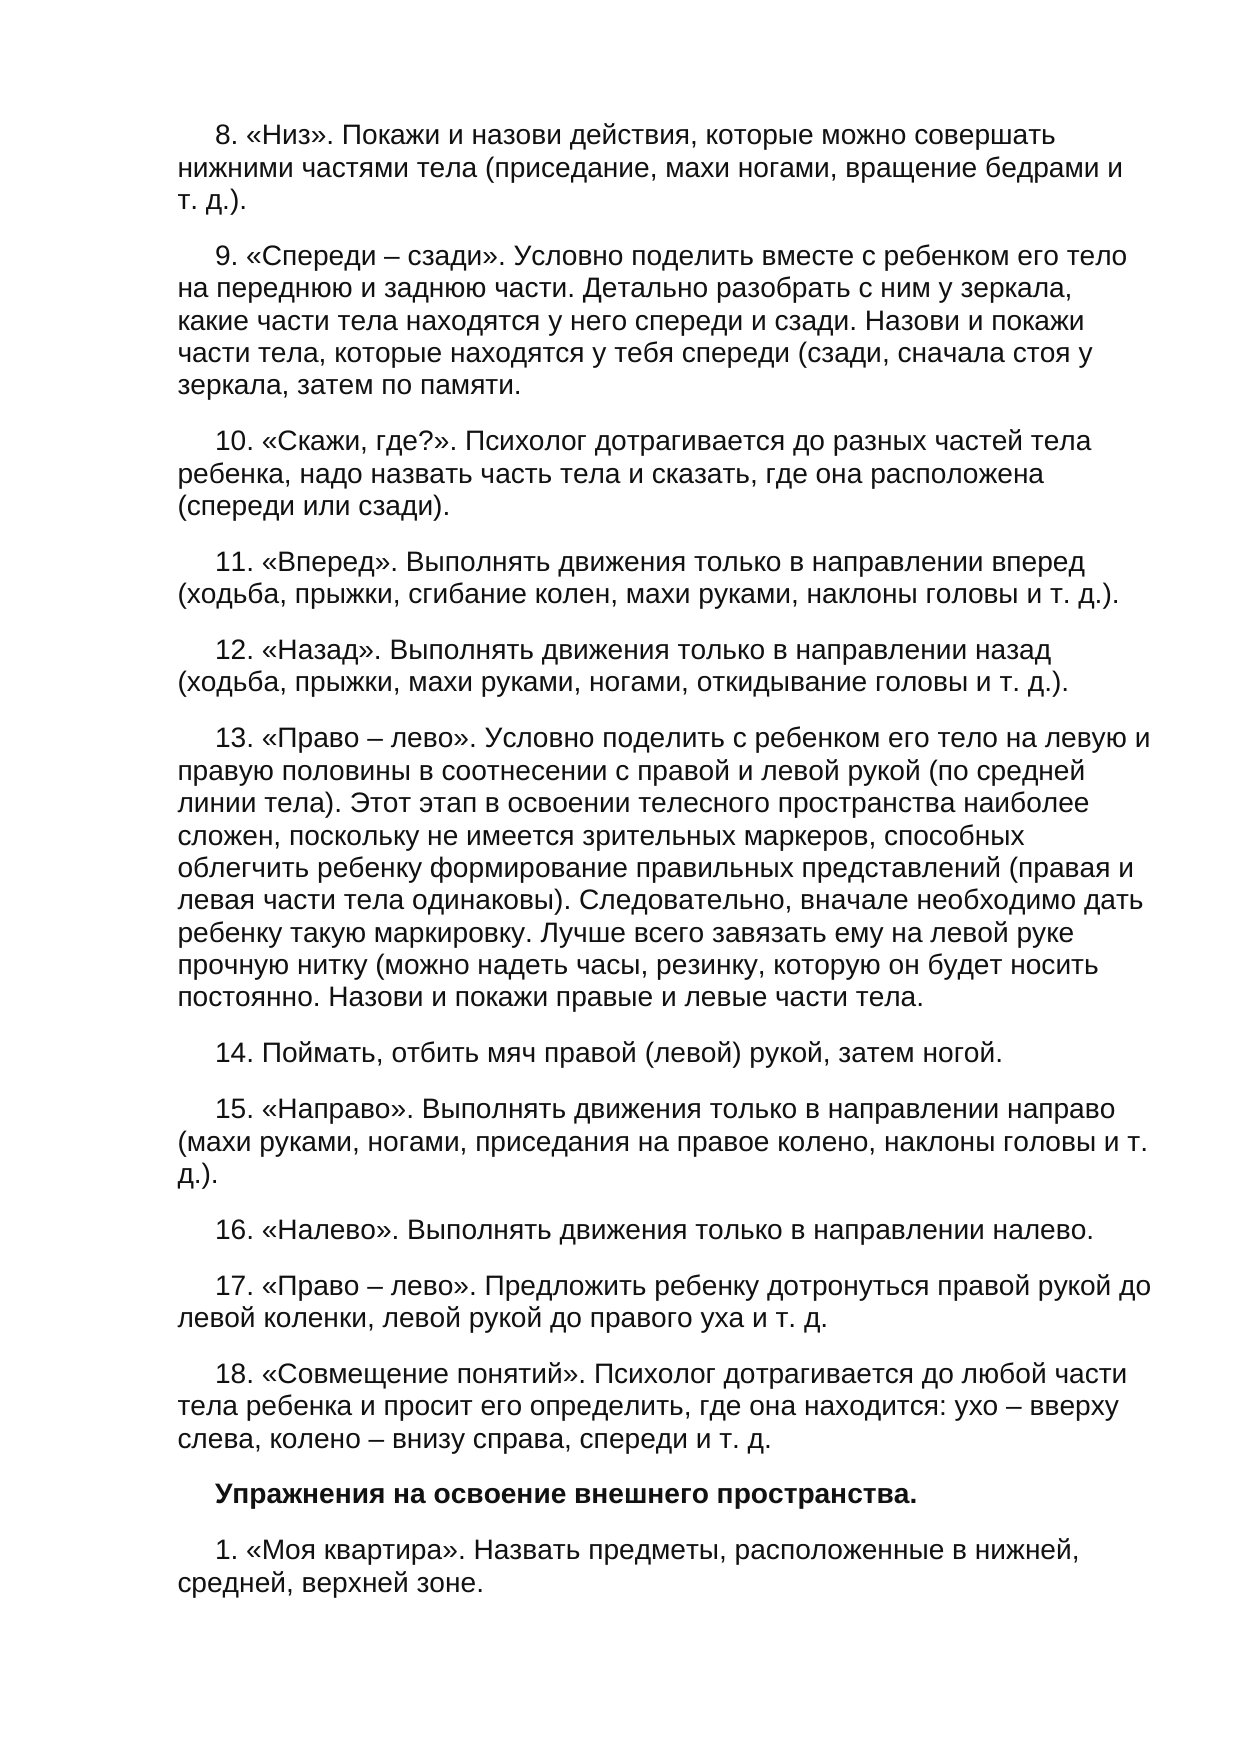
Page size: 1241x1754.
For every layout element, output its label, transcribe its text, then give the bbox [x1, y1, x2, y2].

text 9. «Спереди – сзади». Условно поделить вместе с ребенком его тело на переднюю и заднюю части. Детально разобрать с ним у зеркала, какие части тела находятся у него спереди и сзади. Назови и покажи части тела, которые находятся у тебя спереди (сзади, сначала стоя у зеркала, затем по памяти. [177, 239, 1152, 401]
text 14. Поймать, отбить мяч правой (левой) рукой, затем ногой. [177, 1036, 1152, 1069]
text 13. «Право – лево». Условно поделить с ребенком его тело на левую и правую половины в соотнесении с правой и левой рукой (по средней линии тела). Этот этап в освоении телесного пространства наиболее сложен, поскольку не имеется зрительных маркеров, способных облегчить ребенку формирование правильных представлений (правая и левая части тела одинаковы). Следовательно, вначале необходимо дать ребенку такую маркировку. Лучше всего завязать ему на левой руке прочную нитку (можно надеть часы, резинку, которую он будет носить постоянно. Назови и покажи правые и левые части тела. [177, 721, 1152, 1013]
text 8. «Низ». Покажи и назови действия, которые можно совершать нижними частями тела (приседание, махи ногами, вращение бедрами и т. д.). [177, 118, 1152, 215]
text 18. «Совмещение понятий». Психолог дотрагивается до любой части тела ребенка и просит его определить, где она находится: ухо – вверху слева, колено – внизу справа, спереди и т. д. [177, 1357, 1152, 1454]
text 11. «Вперед». Выполнять движения только в направлении вперед (ходьба, прыжки, сгибание колен, махи руками, наклоны головы и т. д.). [177, 545, 1152, 609]
text 17. «Право – лево». Предложить ребенку дотронуться правой рукой до левой коленки, левой рукой до правого уха и т. д. [177, 1268, 1152, 1333]
text Упражнения на освоение внешнего пространства. [177, 1477, 1152, 1510]
text 10. «Скажи, где?». Психолог дотрагивается до разных частей тела ребенка, надо назвать часть тела и сказать, где она расположена (спереди или сзади). [177, 424, 1152, 521]
text 1. «Моя квартира». Назвать предметы, расположенные в нижней, средней, верхней зоне. [177, 1533, 1152, 1598]
text 16. «Налево». Выполнять движения только в направлении налево. [177, 1213, 1152, 1245]
text 12. «Назад». Выполнять движения только в направлении назад (ходьба, прыжки, махи руками, ногами, откидывание головы и т. д.). [177, 633, 1152, 698]
text 15. «Направо». Выполнять движения только в направлении направо (махи руками, ногами, приседания на правое колено, наклоны головы и т. д.). [177, 1092, 1152, 1189]
